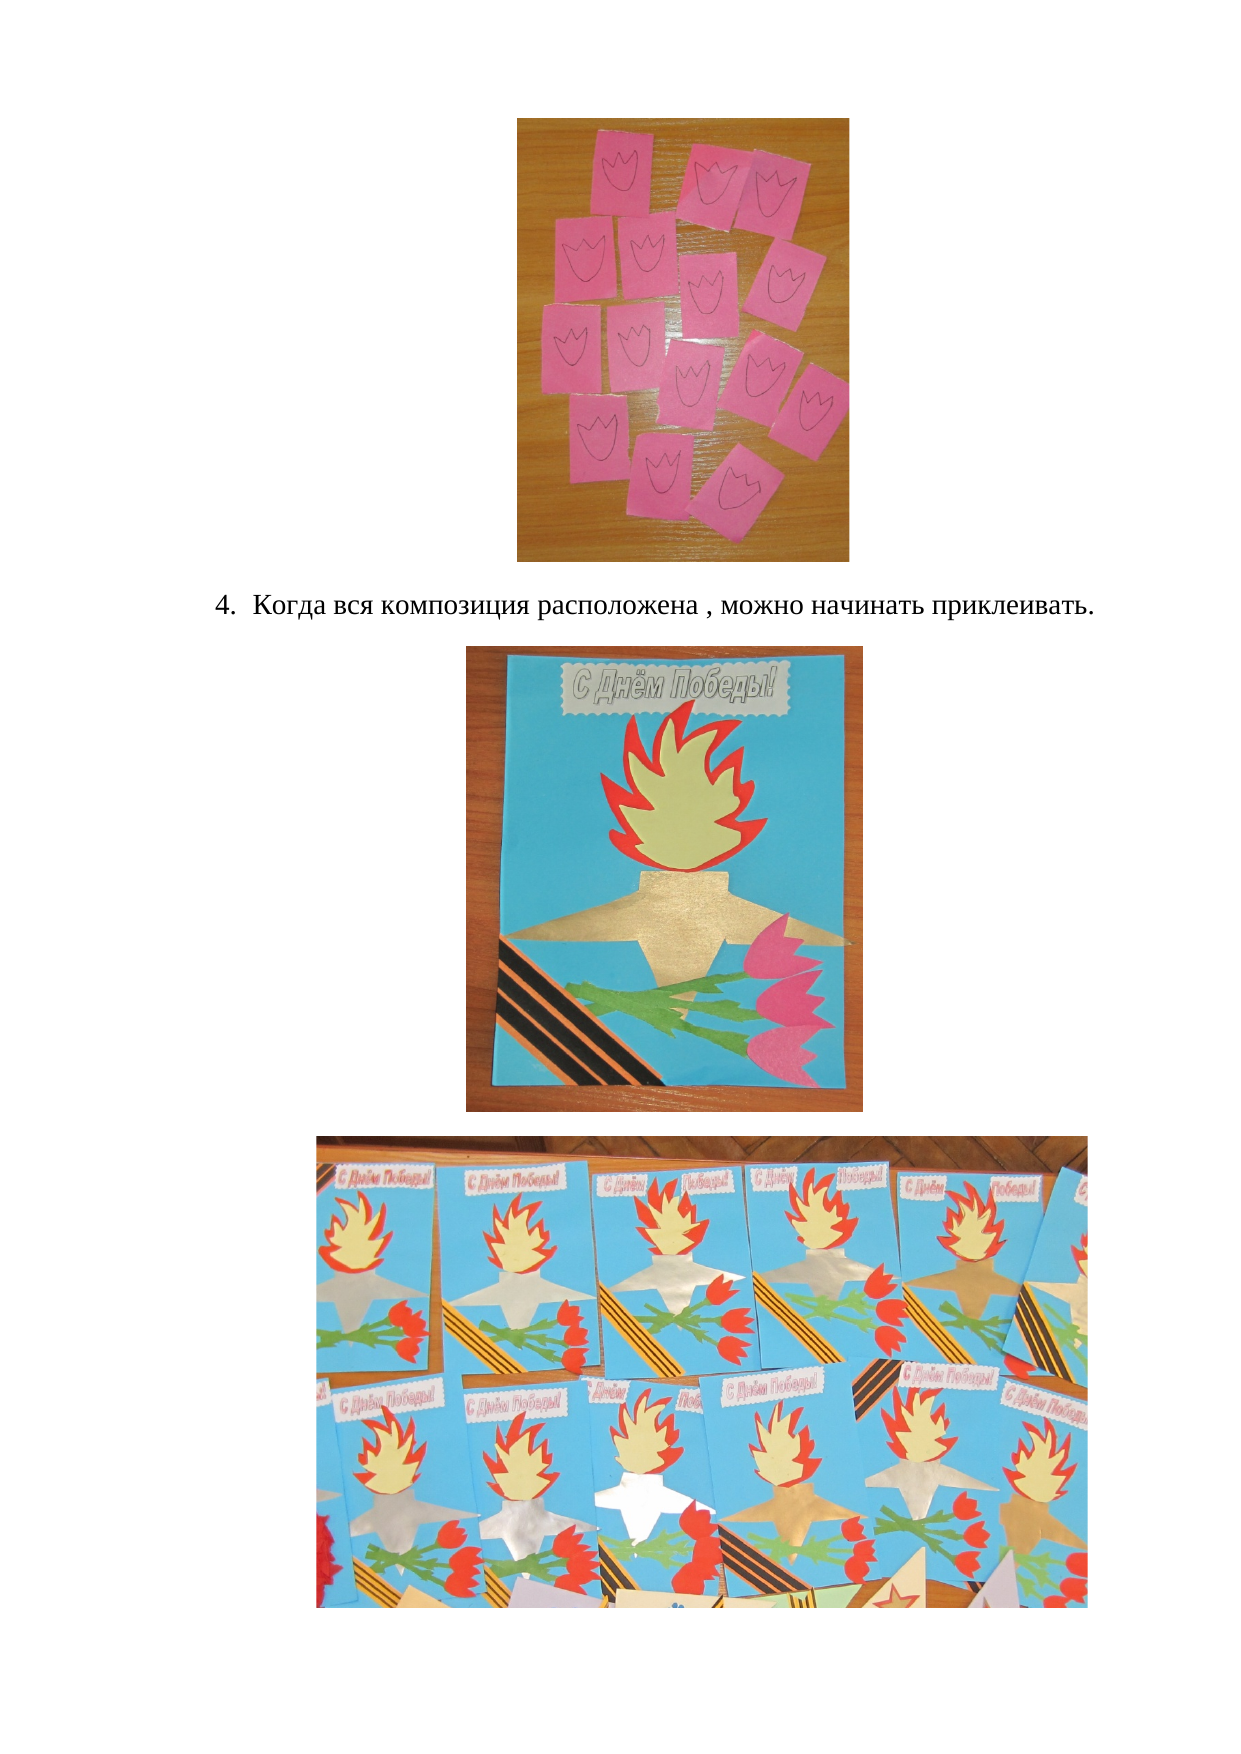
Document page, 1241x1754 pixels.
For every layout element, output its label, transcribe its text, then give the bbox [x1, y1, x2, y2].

picture [466, 646, 863, 1112]
picture [517, 118, 850, 562]
list Когда вся композиция расположена , можно начинать приклеивать. [215, 587, 1152, 620]
picture [316, 1136, 1088, 1608]
